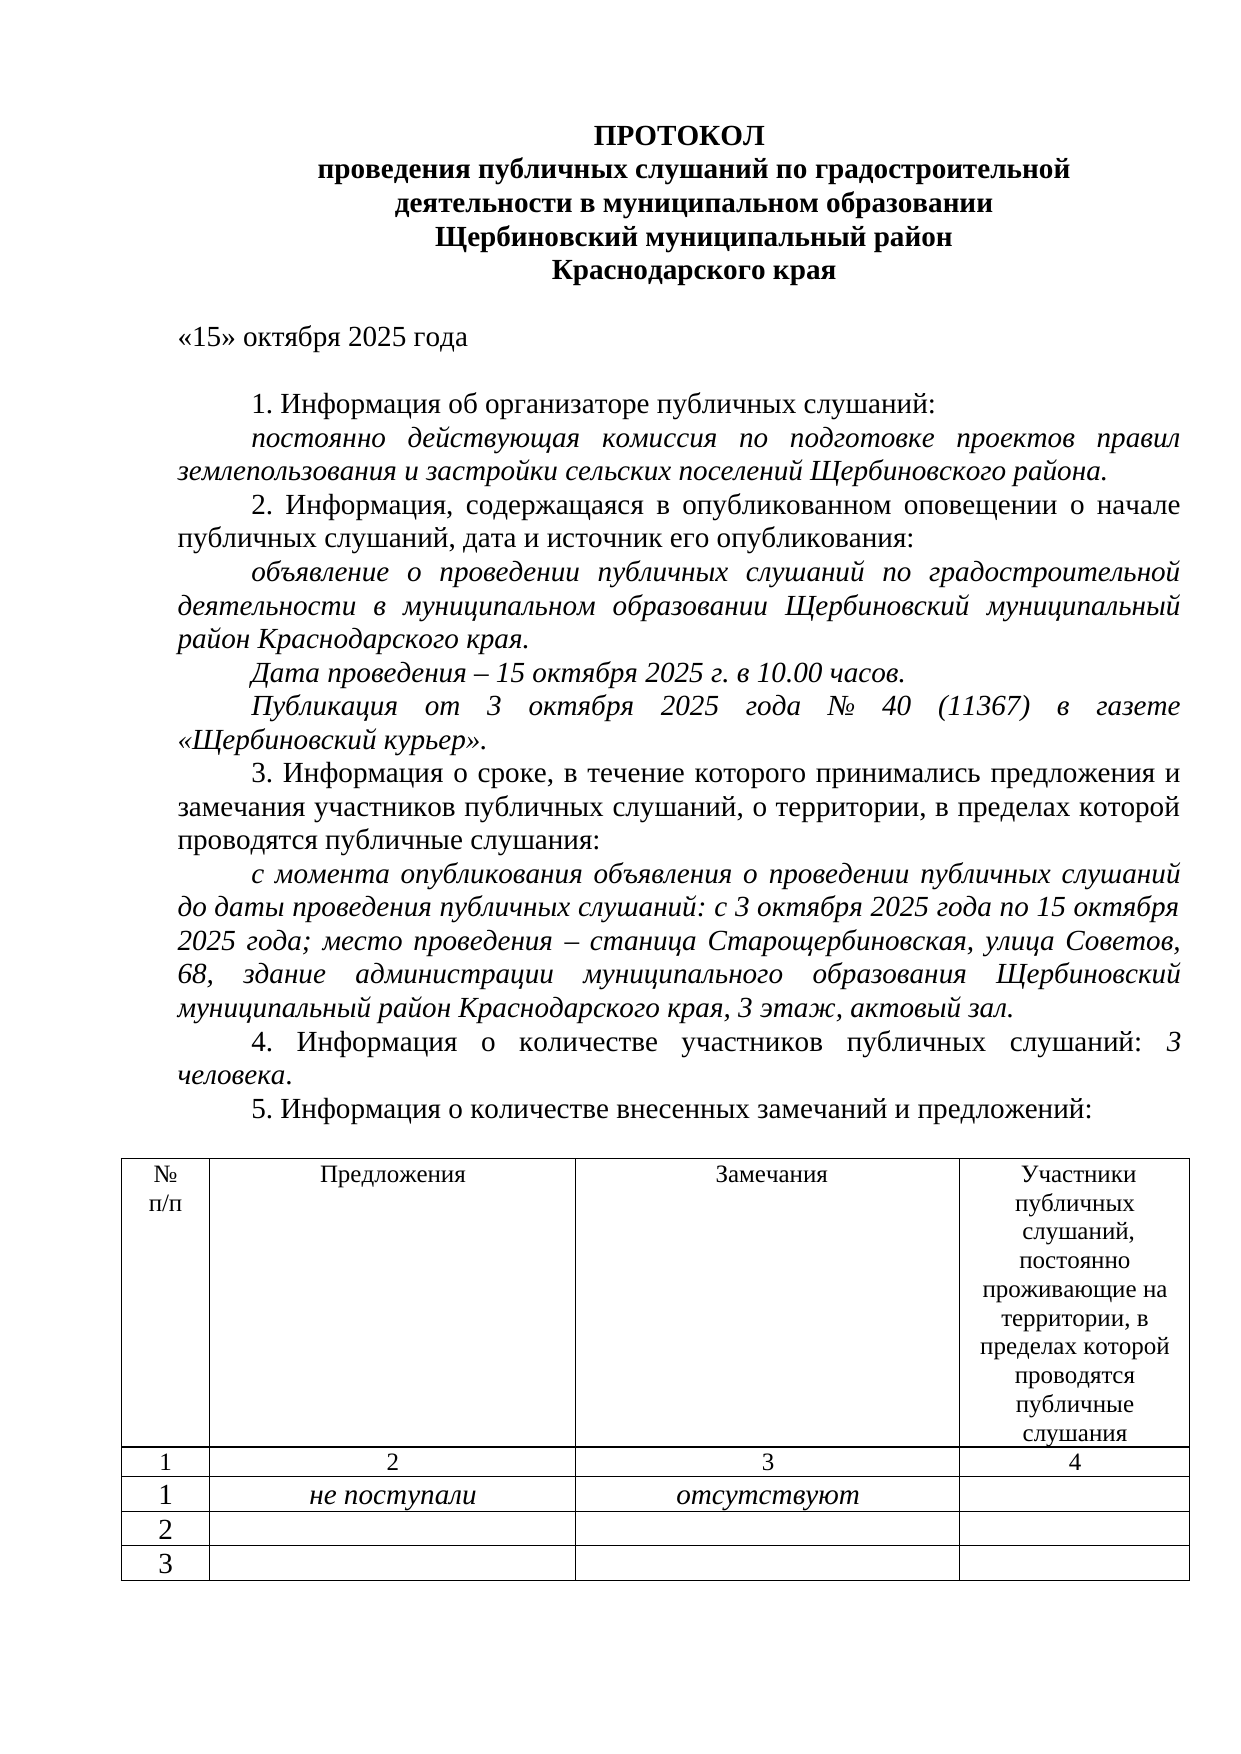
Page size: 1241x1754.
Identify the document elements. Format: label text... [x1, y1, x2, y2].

table_cell [210, 1546, 575, 1580]
table_cell [210, 1512, 575, 1545]
text 3. Информация о сроке, в течение которого принимались предложения и замечания участников публичных слушаний, о территории, в пределах которой проводятся публичные слушания: [177, 755, 1181, 856]
text 2. Информация, содержащаяся в опубликованном оповещении о начале публичных слушаний, дата и источник его опубликования: [177, 487, 1181, 554]
table_cell [960, 1546, 1189, 1580]
table_cell 3 [576, 1448, 959, 1476]
table_cell 1 [122, 1448, 209, 1476]
text объявление о проведении публичных слушаний по градостроительной деятельности в муниципальном образовании Щербиновский муниципальный район Краснодарского края. [177, 554, 1181, 655]
table_cell отсутствуют [576, 1477, 959, 1511]
table_header № п/п [122, 1159, 209, 1446]
table_cell 1 [122, 1477, 209, 1511]
table_header Предложения [210, 1159, 575, 1446]
table_cell 2 [210, 1448, 575, 1476]
text Щербиновский муниципальный район [207, 219, 1181, 252]
text 5. Информация о количестве внесенных замечаний и предложений: [177, 1091, 1181, 1124]
text Публикация от 3 октября 2025 года № 40 (11367) в газете «Щербиновский курьер». [177, 688, 1181, 755]
table_cell [576, 1512, 959, 1545]
text с момента опубликования объявления о проведении публичных слушаний до даты проведения публичных слушаний: с 3 октября 2025 года по 15 октября 2025 года; место проведения – станица Старощербиновская, улица Советов, 68, здание администрации муниципального образования Щербиновский муниципальный район Краснодарского края, 3 этаж, актовый зал. [177, 856, 1181, 1024]
text 4. Информация о количестве участников публичных слушаний: 3 человека. [177, 1024, 1181, 1091]
table_header Участники публичных слушаний, постоянно проживающие на территории, в пределах которой проводятся публичные слушания [960, 1159, 1189, 1446]
table_cell 3 [122, 1546, 209, 1580]
text ПРОТОКОЛ [177, 118, 1181, 152]
text постоянно действующая комиссия по подготовке проектов правил землепользования и застройки сельских поселений Щербиновского района. [177, 420, 1181, 487]
text Дата проведения – 15 октября 2025 г. в 10.00 часов. [177, 655, 1181, 688]
table_cell [576, 1546, 959, 1580]
table_cell 4 [960, 1448, 1189, 1476]
table_cell не поступали [210, 1477, 575, 1511]
table_cell 2 [122, 1512, 209, 1545]
text проведения публичных слушаний по градостроительной [207, 152, 1181, 185]
table_header Замечания [576, 1159, 959, 1446]
text «15» октября 2025 года [177, 319, 1181, 353]
text 1. Информация об организаторе публичных слушаний: [177, 386, 1181, 420]
text Краснодарского края [207, 252, 1181, 286]
table_cell [960, 1477, 1189, 1511]
text деятельности в муниципальном образовании [207, 185, 1181, 219]
table_cell [960, 1512, 1189, 1545]
